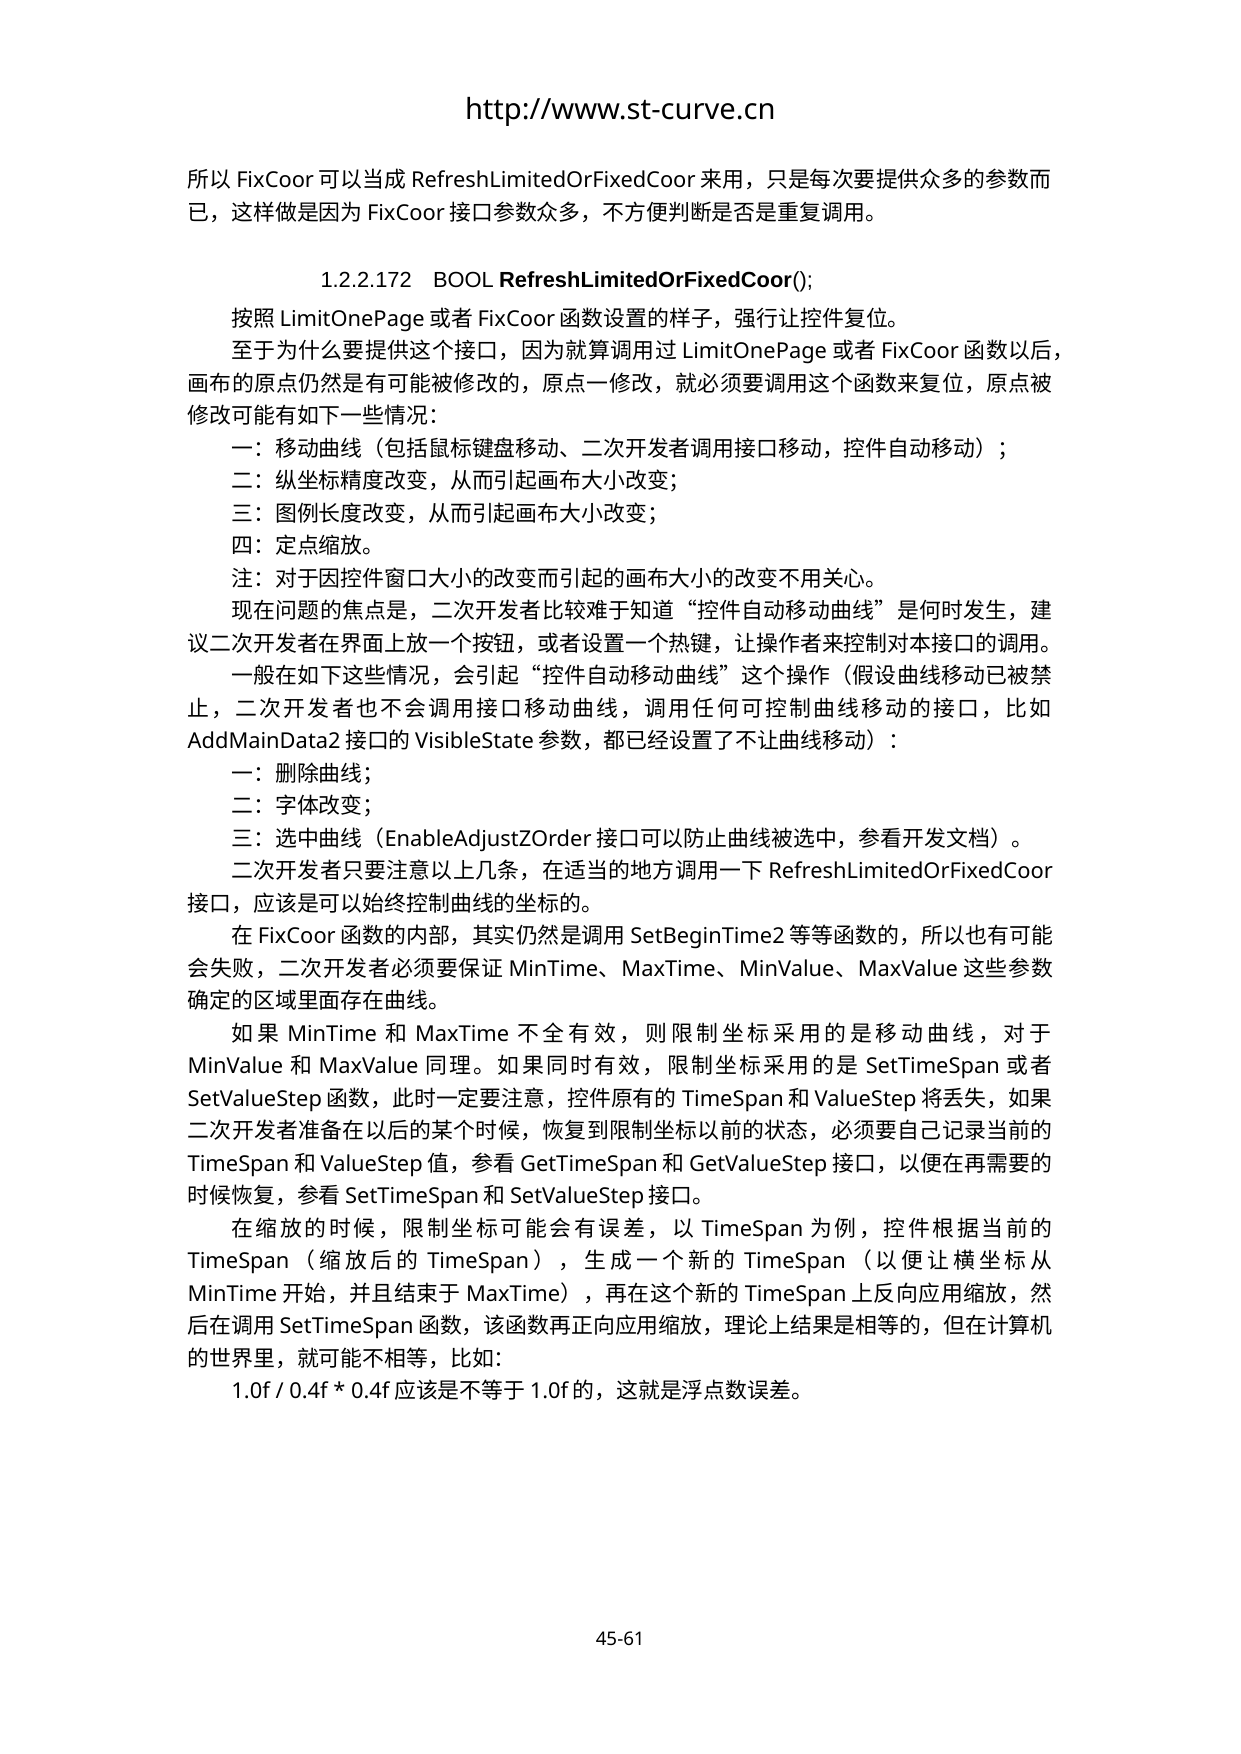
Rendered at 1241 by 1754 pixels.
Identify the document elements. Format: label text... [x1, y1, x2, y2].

text 注：对于因控件窗口大小的改变而引起的画布大小的改变不用关心。 [187, 560, 1053, 593]
text 一般在如下这些情况，会引起“控件自动移动曲线”这个操作（假设曲线移动已被禁止，二次开发者也不会调用接口移动曲线，调用任何可控制曲线移动的接口，比如AddMainData2接口的VisibleState参数，都已经设置了不让曲线移动）： [187, 658, 1053, 755]
text 二次开发者只要注意以上几条，在适当的地方调用一下RefreshLimitedOrFixedCoor接口，应该是可以始终控制曲线的坐标的。 [187, 853, 1053, 918]
text 按照LimitOnePage或者FixCoor函数设置的样子，强行让控件复位。 [187, 300, 1053, 333]
text 如果MinTime和MaxTime不全有效，则限制坐标采用的是移动曲线，对于MinValue和MaxValue同理。如果同时有效，限制坐标采用的是SetTimeSpan或者SetValueStep函数，此时一定要注意，控件原有的TimeSpan和ValueStep将丢失，如果二次开发者准备在以后的某个时候，恢复到限制坐标以前的状态，必须要自己记录当前的TimeSpan和ValueStep值，参看GetTimeSpan和GetValueStep接口，以便在再需要的时候恢复，参看SetTimeSpan和SetValueStep接口。 [187, 1015, 1053, 1210]
text 二：字体改变； [187, 788, 1053, 820]
text 一：移动曲线（包括鼠标键盘移动、二次开发者调用接口移动，控件自动移动）； [187, 430, 1053, 463]
text 三：选中曲线（EnableAdjustZOrder接口可以防止曲线被选中，参看开发文档）。 [187, 820, 1053, 853]
text 二：纵坐标精度改变，从而引起画布大小改变； [187, 463, 1053, 495]
text 一：删除曲线； [187, 755, 1053, 788]
text 在FixCoor函数的内部，其实仍然是调用SetBeginTime2等等函数的，所以也有可能会失败，二次开发者必须要保证MinTime、MaxTime、MinValue、MaxValue这些参数确定的区域里面存在曲线。 [187, 918, 1053, 1015]
text 三：图例长度改变，从而引起画布大小改变； [187, 495, 1053, 528]
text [187, 162, 1053, 227]
subtitle BOOL RefreshLimitedOrFixedCoor(); [320, 264, 1053, 296]
text 至于为什么要提供这个接口，因为就算调用过LimitOnePage或者FixCoor函数以后，画布的原点仍然是有可能被修改的，原点一修改，就必须要调用这个函数来复位，原点被修改可能有如下一些情况： [187, 333, 1053, 430]
text 在缩放的时候，限制坐标可能会有误差，以TimeSpan为例，控件根据当前的TimeSpan（缩放后的TimeSpan），生成一个新的TimeSpan（以便让横坐标从MinTime开始，并且结束于MaxTime），再在这个新的TimeSpan上反向应用缩放，然后在调用SetTimeSpan函数，该函数再正向应用缩放，理论上结果是相等的，但在计算机的世界里，就可能不相等，比如： [187, 1210, 1053, 1373]
text 四：定点缩放。 [187, 528, 1053, 560]
text 现在问题的焦点是，二次开发者比较难于知道“控件自动移动曲线”是何时发生，建议二次开发者在界面上放一个按钮，或者设置一个热键，让操作者来控制对本接口的调用。 [187, 593, 1053, 658]
text 1.0f / 0.4f * 0.4f应该是不等于1.0f的，这就是浮点数误差。 [187, 1373, 1053, 1405]
